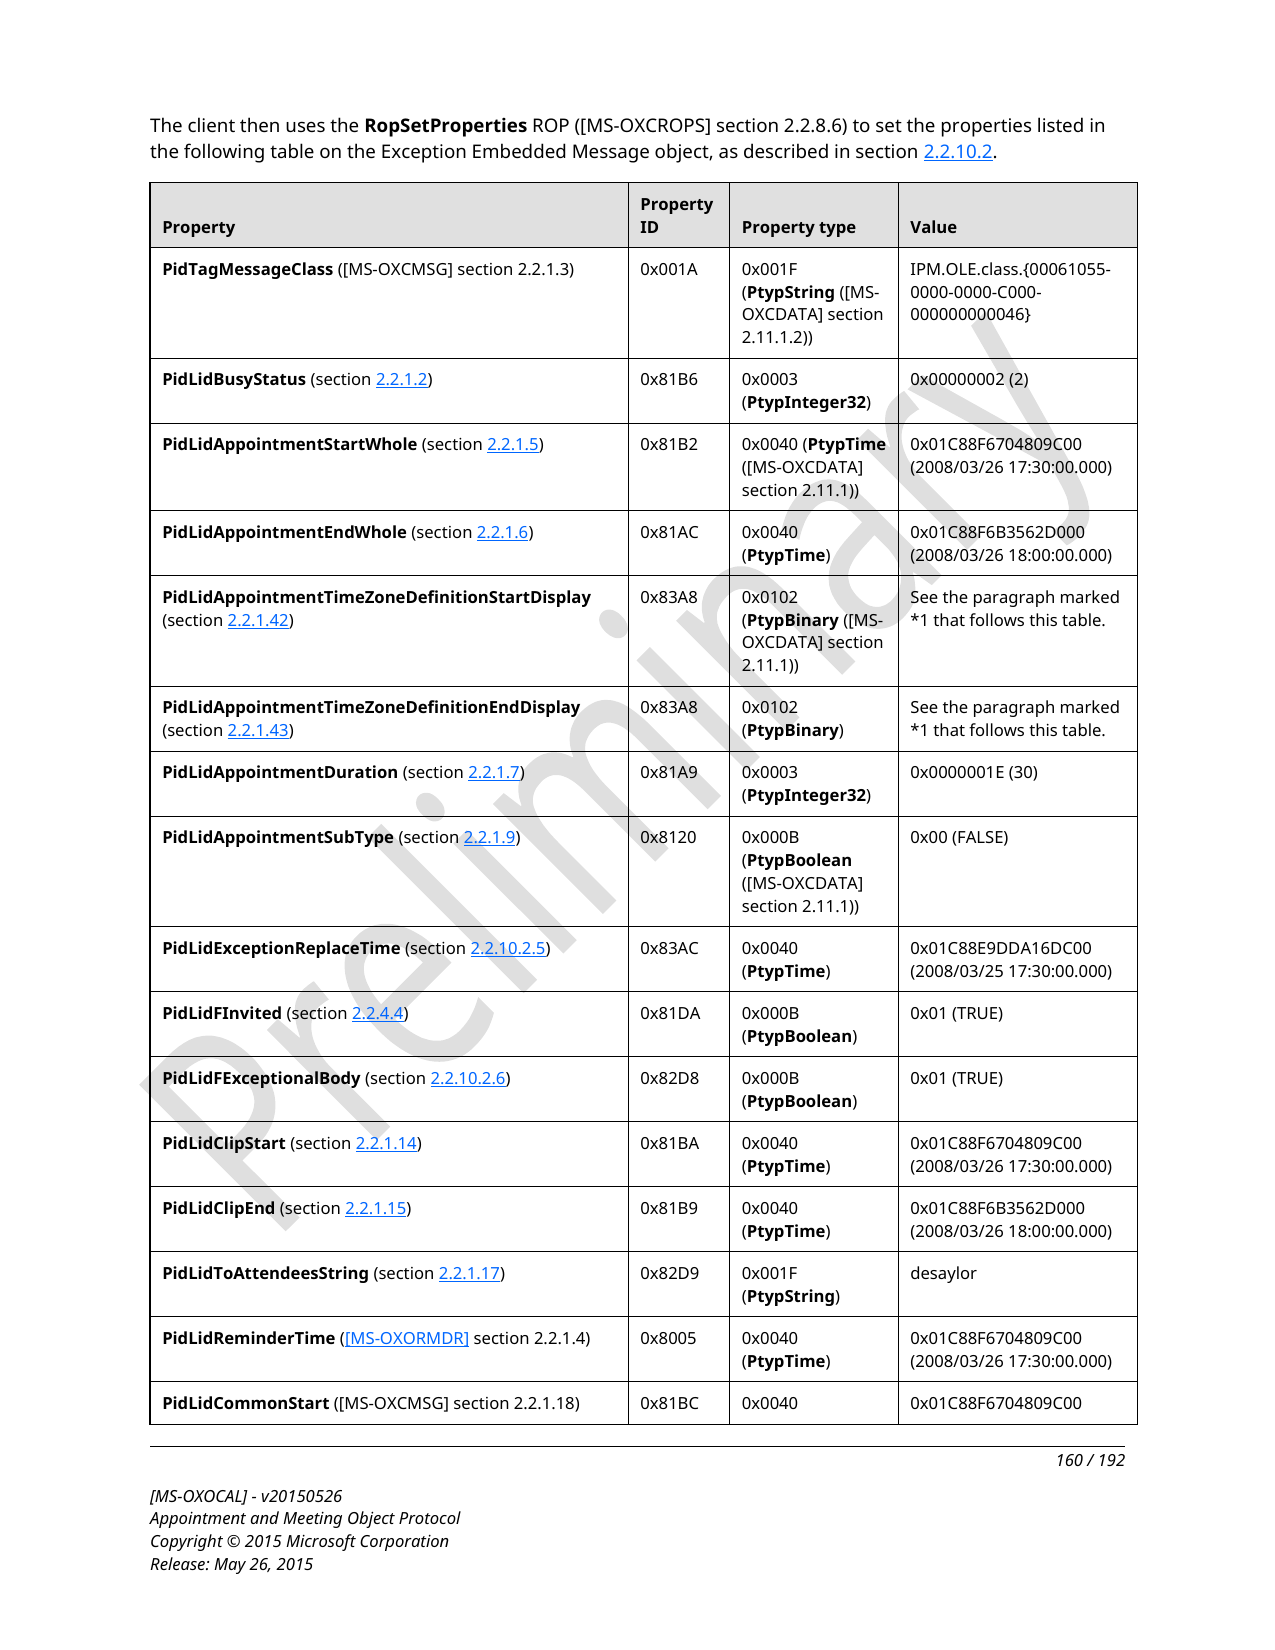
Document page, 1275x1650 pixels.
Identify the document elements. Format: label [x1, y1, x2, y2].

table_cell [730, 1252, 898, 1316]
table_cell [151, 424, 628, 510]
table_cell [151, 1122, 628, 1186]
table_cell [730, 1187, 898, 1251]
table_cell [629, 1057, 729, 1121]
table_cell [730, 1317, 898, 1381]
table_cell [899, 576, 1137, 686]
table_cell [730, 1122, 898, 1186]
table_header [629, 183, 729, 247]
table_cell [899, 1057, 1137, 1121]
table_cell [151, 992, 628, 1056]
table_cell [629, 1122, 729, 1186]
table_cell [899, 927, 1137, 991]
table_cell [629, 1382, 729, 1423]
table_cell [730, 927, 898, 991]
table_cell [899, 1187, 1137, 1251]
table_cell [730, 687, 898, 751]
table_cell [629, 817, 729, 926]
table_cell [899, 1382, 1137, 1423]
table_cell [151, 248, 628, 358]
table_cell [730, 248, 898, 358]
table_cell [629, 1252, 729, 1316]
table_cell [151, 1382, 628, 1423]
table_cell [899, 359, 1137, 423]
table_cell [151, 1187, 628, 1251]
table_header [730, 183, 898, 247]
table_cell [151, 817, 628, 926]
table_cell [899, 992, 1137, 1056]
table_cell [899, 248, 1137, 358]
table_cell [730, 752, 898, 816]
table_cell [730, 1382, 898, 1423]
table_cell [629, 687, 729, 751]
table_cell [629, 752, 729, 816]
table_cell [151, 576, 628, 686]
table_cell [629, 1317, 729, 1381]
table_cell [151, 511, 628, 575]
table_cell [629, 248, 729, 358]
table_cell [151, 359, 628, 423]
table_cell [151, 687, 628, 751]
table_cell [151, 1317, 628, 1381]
text [150, 112, 1125, 163]
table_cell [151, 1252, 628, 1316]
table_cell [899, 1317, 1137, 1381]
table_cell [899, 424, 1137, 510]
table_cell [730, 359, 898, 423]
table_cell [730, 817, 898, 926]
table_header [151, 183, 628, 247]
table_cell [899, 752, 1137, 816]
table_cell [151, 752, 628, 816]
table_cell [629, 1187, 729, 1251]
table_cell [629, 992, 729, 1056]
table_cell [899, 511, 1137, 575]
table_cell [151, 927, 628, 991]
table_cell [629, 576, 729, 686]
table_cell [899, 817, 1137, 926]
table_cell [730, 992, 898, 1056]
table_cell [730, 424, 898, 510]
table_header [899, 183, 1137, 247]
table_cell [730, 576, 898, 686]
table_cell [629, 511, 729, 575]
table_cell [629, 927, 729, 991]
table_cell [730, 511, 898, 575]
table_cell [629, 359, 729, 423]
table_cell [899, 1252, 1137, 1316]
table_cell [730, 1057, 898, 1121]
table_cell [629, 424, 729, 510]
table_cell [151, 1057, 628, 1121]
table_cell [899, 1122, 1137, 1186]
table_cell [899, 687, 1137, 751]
